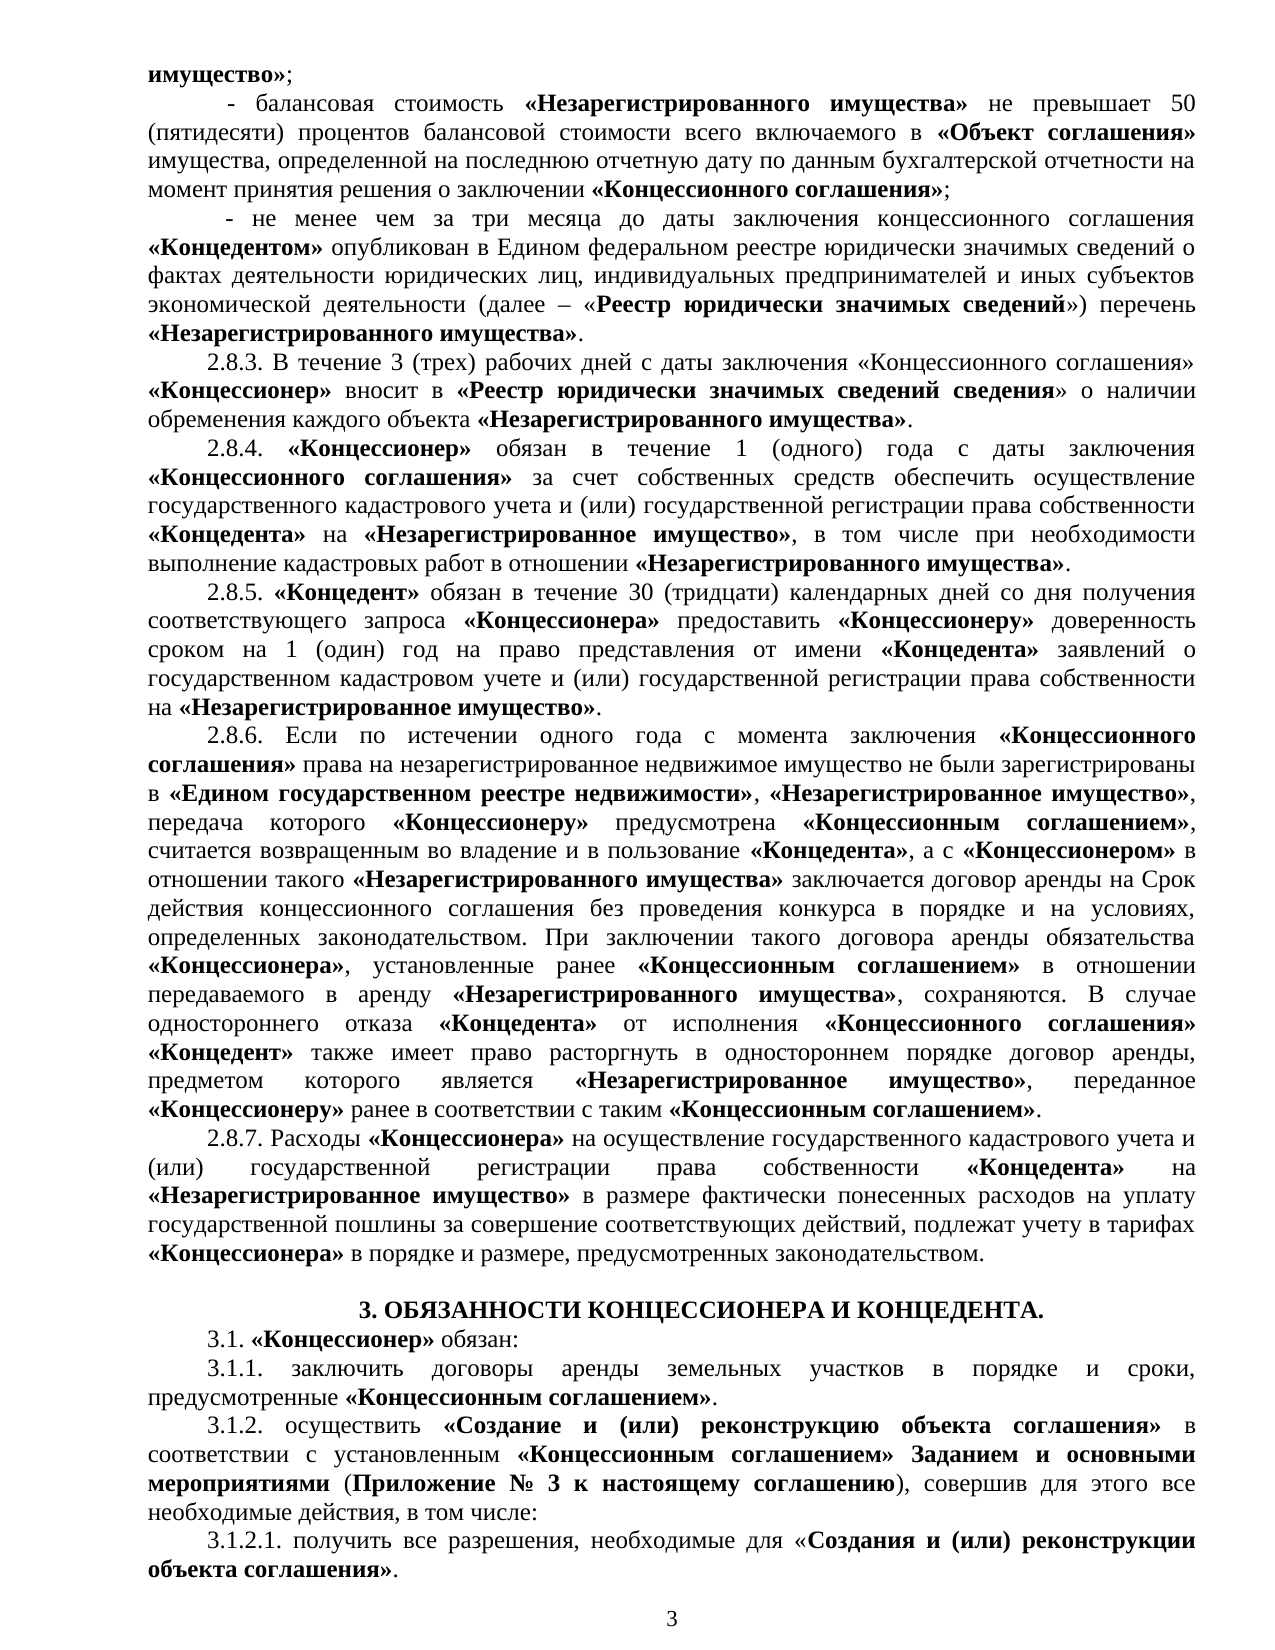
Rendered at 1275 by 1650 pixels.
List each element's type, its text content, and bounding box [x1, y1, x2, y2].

text 2.8.3. В течение 3 (трех) рабочих дней с даты заключения «Концессионного соглашения» «Концессионер» вносит в «Реестр юридически значимых сведений сведения» о наличии обременения каждого объекта «Незарегистрированного имущества». [148, 347, 1196, 433]
text 2.8.5. «Концедент» обязан в течение 30 (тридцати) календарных дней со дня получения соответствующего запроса «Концессионера» предоставить «Концессионеру» доверенность сроком на 1 (один) год на право представления от имени «Концедента» заявлений о государственном кадастровом учете и (или) государственной регистрации права собственности на «Незарегистрированное имущество». [148, 577, 1196, 720]
text 3. ОБЯЗАННОСТИ КОНЦЕССИОНЕРА И КОНЦЕДЕНТА. [148, 1295, 1196, 1324]
text 3.1. «Концессионер» обязан: [148, 1324, 1196, 1353]
text - не менее чем за три месяца до даты заключения концессионного соглашения «Концедентом» опубликован в Едином федеральном реестре юридически значимых сведений о фактах деятельности юридических лиц, индивидуальных предпринимателей и иных субъектов экономической деятельности (далее – «Реестр юридически значимых сведений») перечень «Незарегистрированного имущества». [148, 203, 1196, 347]
text 2.8.4. «Концессионер» обязан в течение 1 (одного) года с даты заключения «Концессионного соглашения» за счет собственных средств обеспечить осуществление государственного кадастрового учета и (или) государственной регистрации права собственности «Концедента» на «Незарегистрированное имущество», в том числе при необходимости выполнение кадастровых работ в отношении «Незарегистрированного имущества». [148, 433, 1196, 577]
text 3.1.2. осуществить «Создание и (или) реконструкцию объекта соглашения» в соответствии с установленным «Концессионным соглашением» Заданием и основными мероприятиями (Приложение № 3 к настоящему соглашению), совершив для этого все необходимые действия, в том числе: [148, 1410, 1196, 1525]
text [148, 59, 1196, 88]
text 3.1.2.1. получить все разрешения, необходимые для «Создания и (или) реконструкции объекта соглашения». [148, 1525, 1196, 1583]
text - балансовая стоимость «Незарегистрированного имущества» не превышает 50 (пятидесяти) процентов балансовой стоимости всего включаемого в «Объект соглашения» имущества, определенной на последнюю отчетную дату по данным бухгалтерской отчетности на момент принятия решения о заключении «Концессионного соглашения»; [148, 88, 1196, 203]
text 2.8.7. Расходы «Концессионера» на осуществление государственного кадастрового учета и (или) государственной регистрации права собственности «Концедента» на «Незарегистрированное имущество» в размере фактически понесенных расходов на уплату государственной пошлины за совершение соответствующих действий, подлежат учету в тарифах «Концессионера» в порядке и размере, предусмотренных законодательством. [148, 1123, 1196, 1267]
text 3.1.1. заключить договоры аренды земельных участков в порядке и сроки, предусмотренные «Концессионным соглашением». [148, 1353, 1196, 1410]
text 2.8.6. Если по истечении одного года с момента заключения «Концессионного соглашения» права на незарегистрированное недвижимое имущество не были зарегистрированы в «Едином государственном реестре недвижимости», «Незарегистрированное имущество», передача которого «Концессионеру» предусмотрена «Концессионным соглашением», считается возвращенным во владение и в пользование «Концедента», а с «Концессионером» в отношении такого «Незарегистрированного имущества» заключается договор аренды на Срок действия концессионного соглашения без проведения конкурса в порядке и на условиях, определенных законодательством. При заключении такого договора аренды обязательства «Концессионера», установленные ранее «Концессионным соглашением» в отношении передаваемого в аренду «Незарегистрированного имущества», сохраняются. В случае одностороннего отказа «Концедента» от исполнения «Концессионного соглашения» «Концедент» также имеет право расторгнуть в одностороннем порядке договор аренды, предметом которого является «Незарегистрированное имущество», переданное «Концессионеру» ранее в соответствии с таким «Концессионным соглашением». [148, 720, 1196, 1123]
